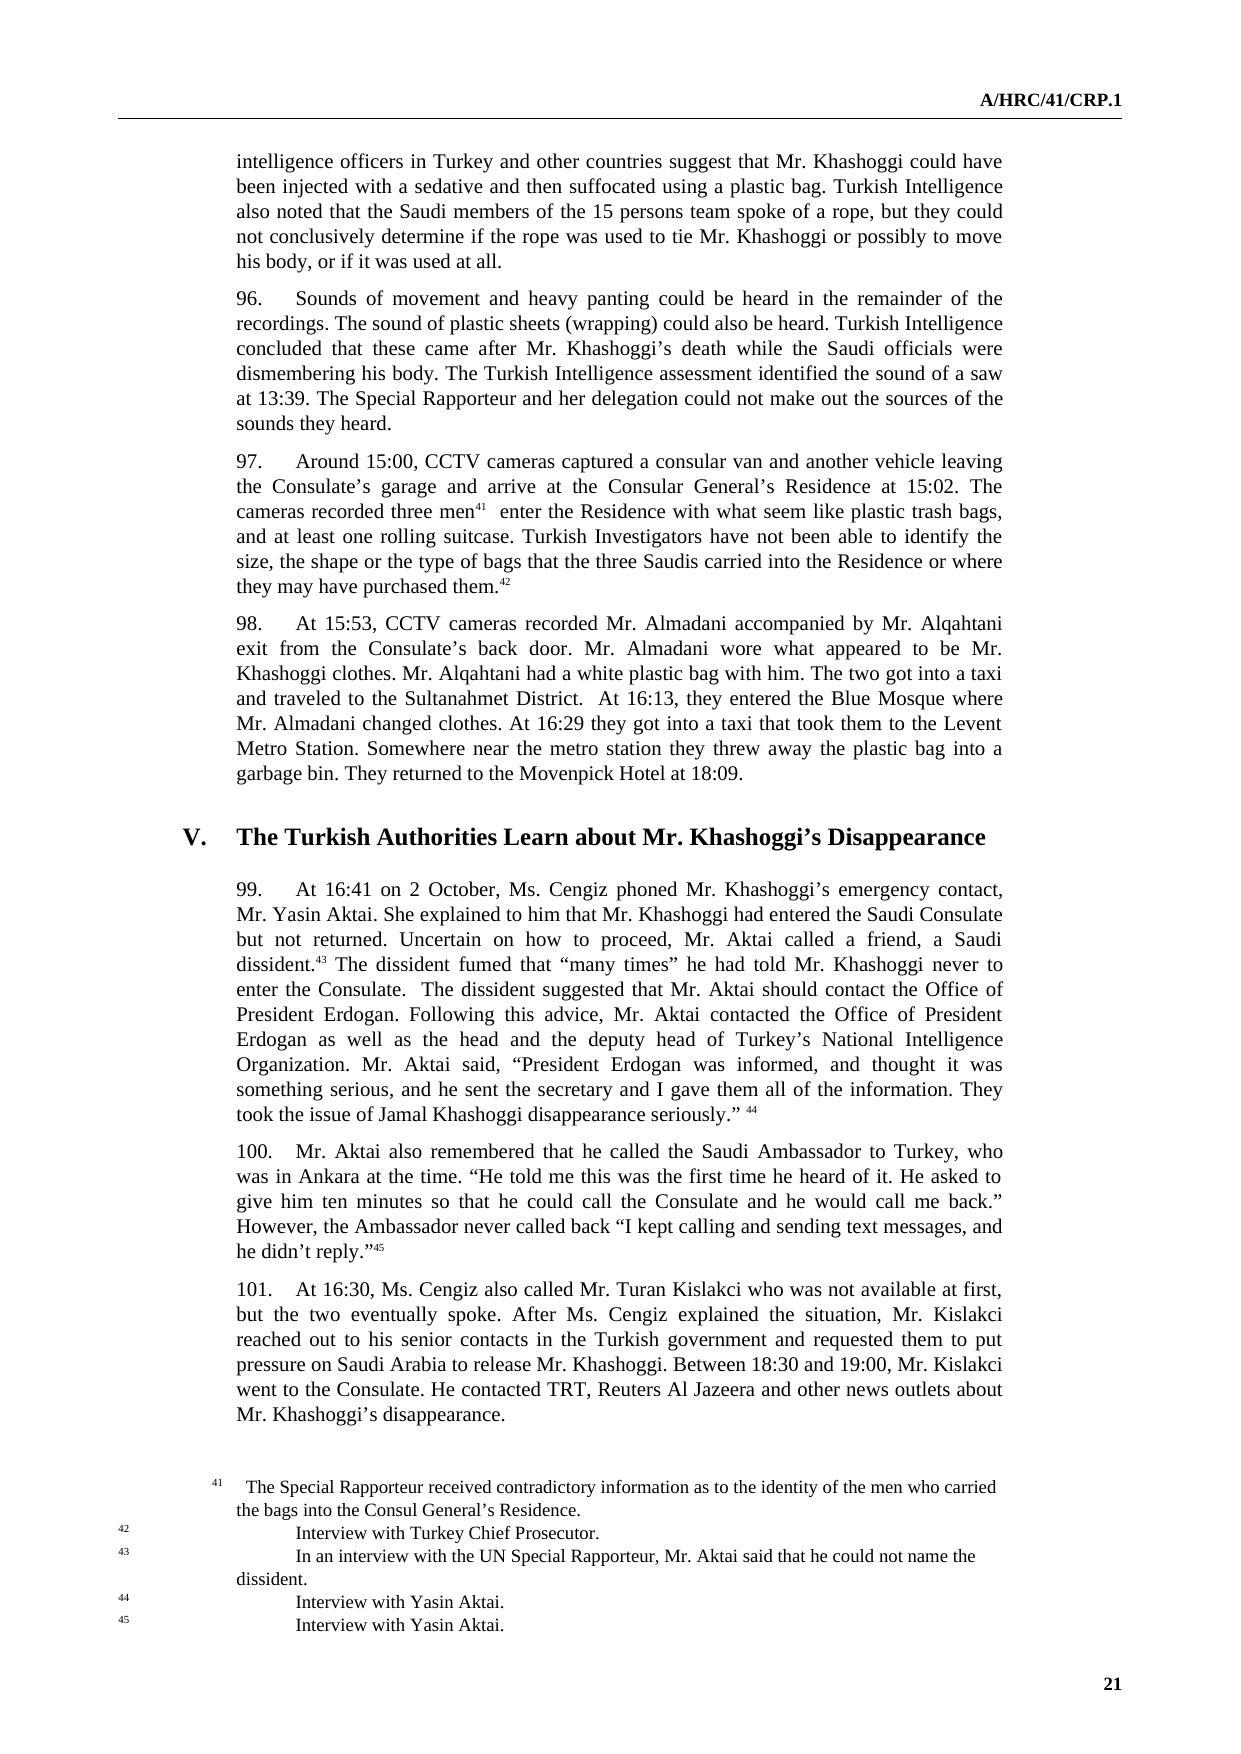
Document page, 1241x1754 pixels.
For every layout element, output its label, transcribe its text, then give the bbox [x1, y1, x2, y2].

text At 15:53, CCTV cameras recorded Mr. Almadani accompanied by Mr. Alqahtani exit from the Consulate’s back door. Mr. Almadani wore what appeared to be Mr. Khashoggi clothes. Mr. Alqahtani had a white plastic bag with him. The two got into a taxi and traveled to the Sultanahmet District. At 16:13, they entered the Blue Mosque where Mr. Almadani changed clothes. At 16:29 they got into a taxi that took them to the Levent Metro Station. Somewhere near the metro station they threw away the plastic bag into a garbage bin. They returned to the Movenpick Hotel at 18:09. [236, 610, 1004, 785]
text At 16:30, Ms. Cengiz also called Mr. Turan Kislakci who was not available at first, but the two eventually spoke. After Ms. Cengiz explained the situation, Mr. Kislakci reached out to his senior contacts in the Turkish government and requested them to put pressure on Saudi Arabia to release Mr. Khashoggi. Between 18:30 and 19:00, Mr. Kislakci went to the Consulate. He contacted TRT, Reuters Al Jazeera and other news outlets about Mr. Khashoggi’s disappearance. [236, 1276, 1004, 1426]
text Mr. Aktai also remembered that he called the Saudi Ambassador to Turkey, who was in Ankara at the time. “He told me this was the first time he heard of it. He asked to give him ten minutes so that he could call the Consulate and he would call me back.” However, the Ambassador never called back “I kept calling and sending text messages, and he didn’t reply.” [236, 1138, 1004, 1263]
text Around 15:00, CCTV cameras captured a consular van and another vehicle leaving the Consulate’s garage and arrive at the Consular General’s Residence at 15:02. The cameras recorded three men enter the Residence with what seem like plastic trash bags, and at least one rolling suitcase. Turkish Investigators have not been able to identify the size, the shape or the type of bags that the three Saudis carried into the Residence or where they may have purchased them. [236, 448, 1004, 598]
text Sounds of movement and heavy panting could be heard in the remainder of the recordings. The sound of plastic sheets (wrapping) could also be heard. Turkish Intelligence concluded that these came after Mr. Khashoggi’s death while the Saudi officials were dismembering his body. The Turkish Intelligence assessment identified the sound of a saw at 13:39. The Special Rapporteur and her delegation could not make out the sources of the sounds they heard. [236, 285, 1004, 435]
text V. The Turkish Authorities Learn about Mr. Khashoggi’s Disappearance [118, 823, 1004, 851]
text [236, 148, 1004, 273]
text At 16:41 on 2 October, Ms. Cengiz phoned Mr. Khashoggi’s emergency contact, Mr. Yasin Aktai. She explained to him that Mr. Khashoggi had entered the Saudi Consulate but not returned. Uncertain on how to proceed, Mr. Aktai called a friend, a Saudi dissident. The dissident fumed that “many times” he had told Mr. Khashoggi never to enter the Consulate. The dissident suggested that Mr. Aktai should contact the Office of President Erdogan. Following this advice, Mr. Aktai contacted the Office of President Erdogan as well as the head and the deputy head of Turkey’s National Intelligence Organization. Mr. Aktai said, “President Erdogan was informed, and thought it was something serious, and he sent the secretary and I gave them all of the information. They took the issue of Jamal Khashoggi disappearance seriously.” [236, 876, 1004, 1126]
